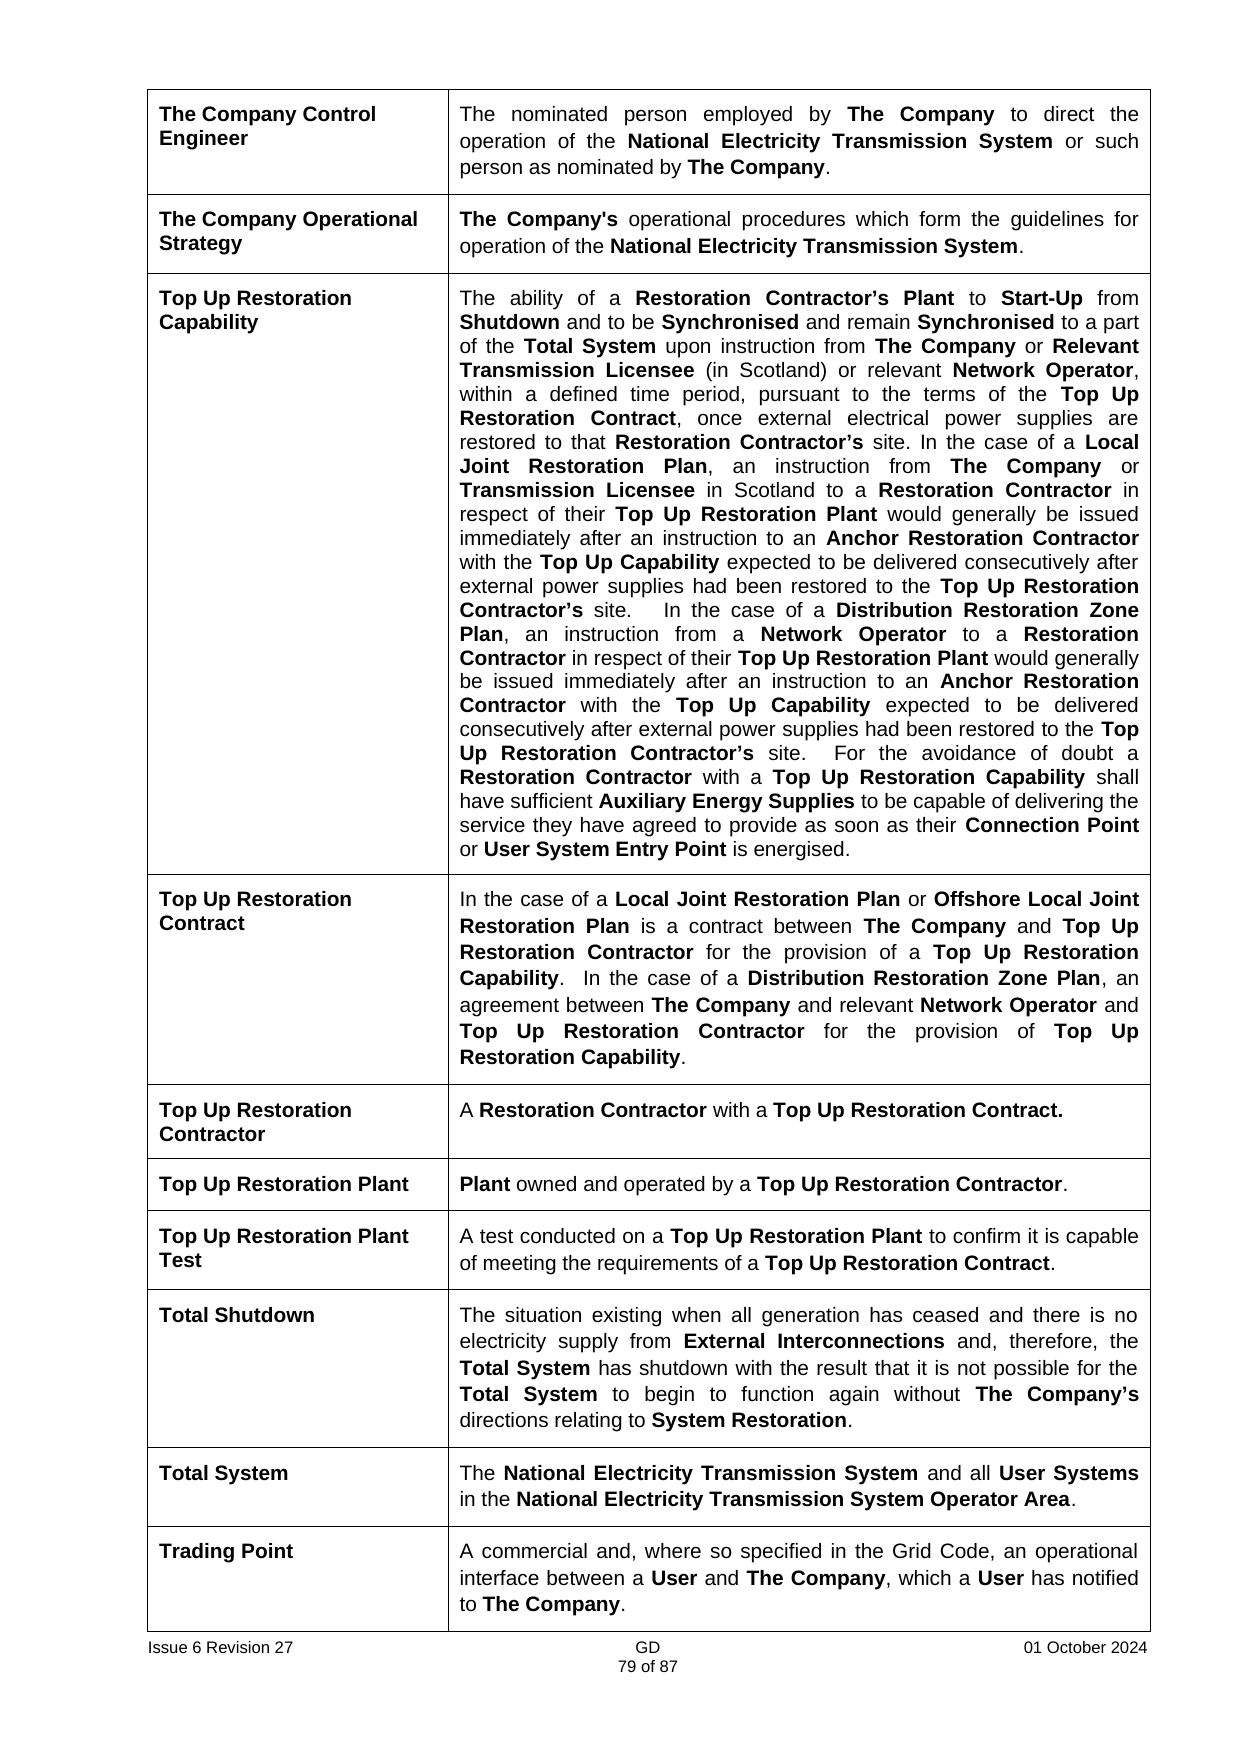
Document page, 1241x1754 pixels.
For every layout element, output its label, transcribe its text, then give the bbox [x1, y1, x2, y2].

table_cell The Company Control Engineer [148, 90, 448, 194]
table_cell The situation existing when all generation has ceased and there is no electricity supply from External Interconnections and, therefore, the Total System has shutdown with the result that it is not possible for the Total System to begin to function again without The Company’s directions relating to System Restoration. [449, 1290, 1150, 1447]
table_cell The nominated person employed by The Company to direct the operation of the National Electricity Transmission System or such person as nominated by The Company. [449, 90, 1150, 194]
table_cell The Company Operational Strategy [148, 195, 448, 272]
table_cell The ability of a Restoration Contractor’s Plant to Start-Up from Shutdown and to be Synchronised and remain Synchronised to a part of the Total System upon instruction from The Company or Relevant Transmission Licensee (in Scotland) or relevant Network Operator, within a defined time period, pursuant to the terms of the Top Up Restoration Contract, once external electrical power supplies are restored to that Restoration Contractor’s site. In the case of a Local Joint Restoration Plan, an instruction from The Company or Transmission Licensee in Scotland to a Restoration Contractor in respect of their Top Up Restoration Plant would generally be issued immediately after an instruction to an Anchor Restoration Contractor with the Top Up Capability expected to be delivered consecutively after external power supplies had been restored to the Top Up Restoration Contractor’s site. In the case of a Distribution Restoration Zone Plan, an instruction from a Network Operator to a Restoration Contractor in respect of their Top Up Restoration Plant would generally be issued immediately after an instruction to an Anchor Restoration Contractor with the Top Up Capability expected to be delivered consecutively after external power supplies had been restored to the Top Up Restoration Contractor’s site. For the avoidance of doubt a Restoration Contractor with a Top Up Restoration Capability shall have sufficient Auxiliary Energy Supplies to be capable of delivering the service they have agreed to provide as soon as their Connection Point or User System Entry Point is energised. [449, 274, 1150, 873]
table_cell Total System [148, 1448, 448, 1526]
table_cell A test conducted on a Top Up Restoration Plant to confirm it is capable of meeting the requirements of a Top Up Restoration Contract. [449, 1211, 1150, 1289]
table_cell Total Shutdown [148, 1290, 448, 1447]
table_cell Top Up Restoration Plant Test [148, 1211, 448, 1289]
table_cell Top Up Restoration Plant [148, 1159, 448, 1210]
table_cell The National Electricity Transmission System and all User Systems in the National Electricity Transmission System Operator Area. [449, 1448, 1150, 1526]
table_cell Trading Point [148, 1527, 448, 1631]
table_cell A commercial and, where so specified in the Grid Code, an operational interface between a User and The Company, which a User has notified to The Company. [449, 1527, 1150, 1631]
table_cell Plant owned and operated by a Top Up Restoration Contractor. [449, 1159, 1150, 1210]
table_cell In the case of a Local Joint Restoration Plan or Offshore Local Joint Restoration Plan is a contract between The Company and Top Up Restoration Contractor for the provision of a Top Up Restoration Capability. In the case of a Distribution Restoration Zone Plan, an agreement between The Company and relevant Network Operator and Top Up Restoration Contractor for the provision of Top Up Restoration Capability. [449, 875, 1150, 1084]
table_cell Top Up Restoration Contract [148, 875, 448, 1084]
table_cell A Restoration Contractor with a Top Up Restoration Contract. [449, 1085, 1150, 1158]
table_cell Top Up Restoration Capability [148, 274, 448, 873]
table_cell The Company's operational procedures which form the guidelines for operation of the National Electricity Transmission System. [449, 195, 1150, 272]
table_cell Top Up Restoration Contractor [148, 1085, 448, 1158]
